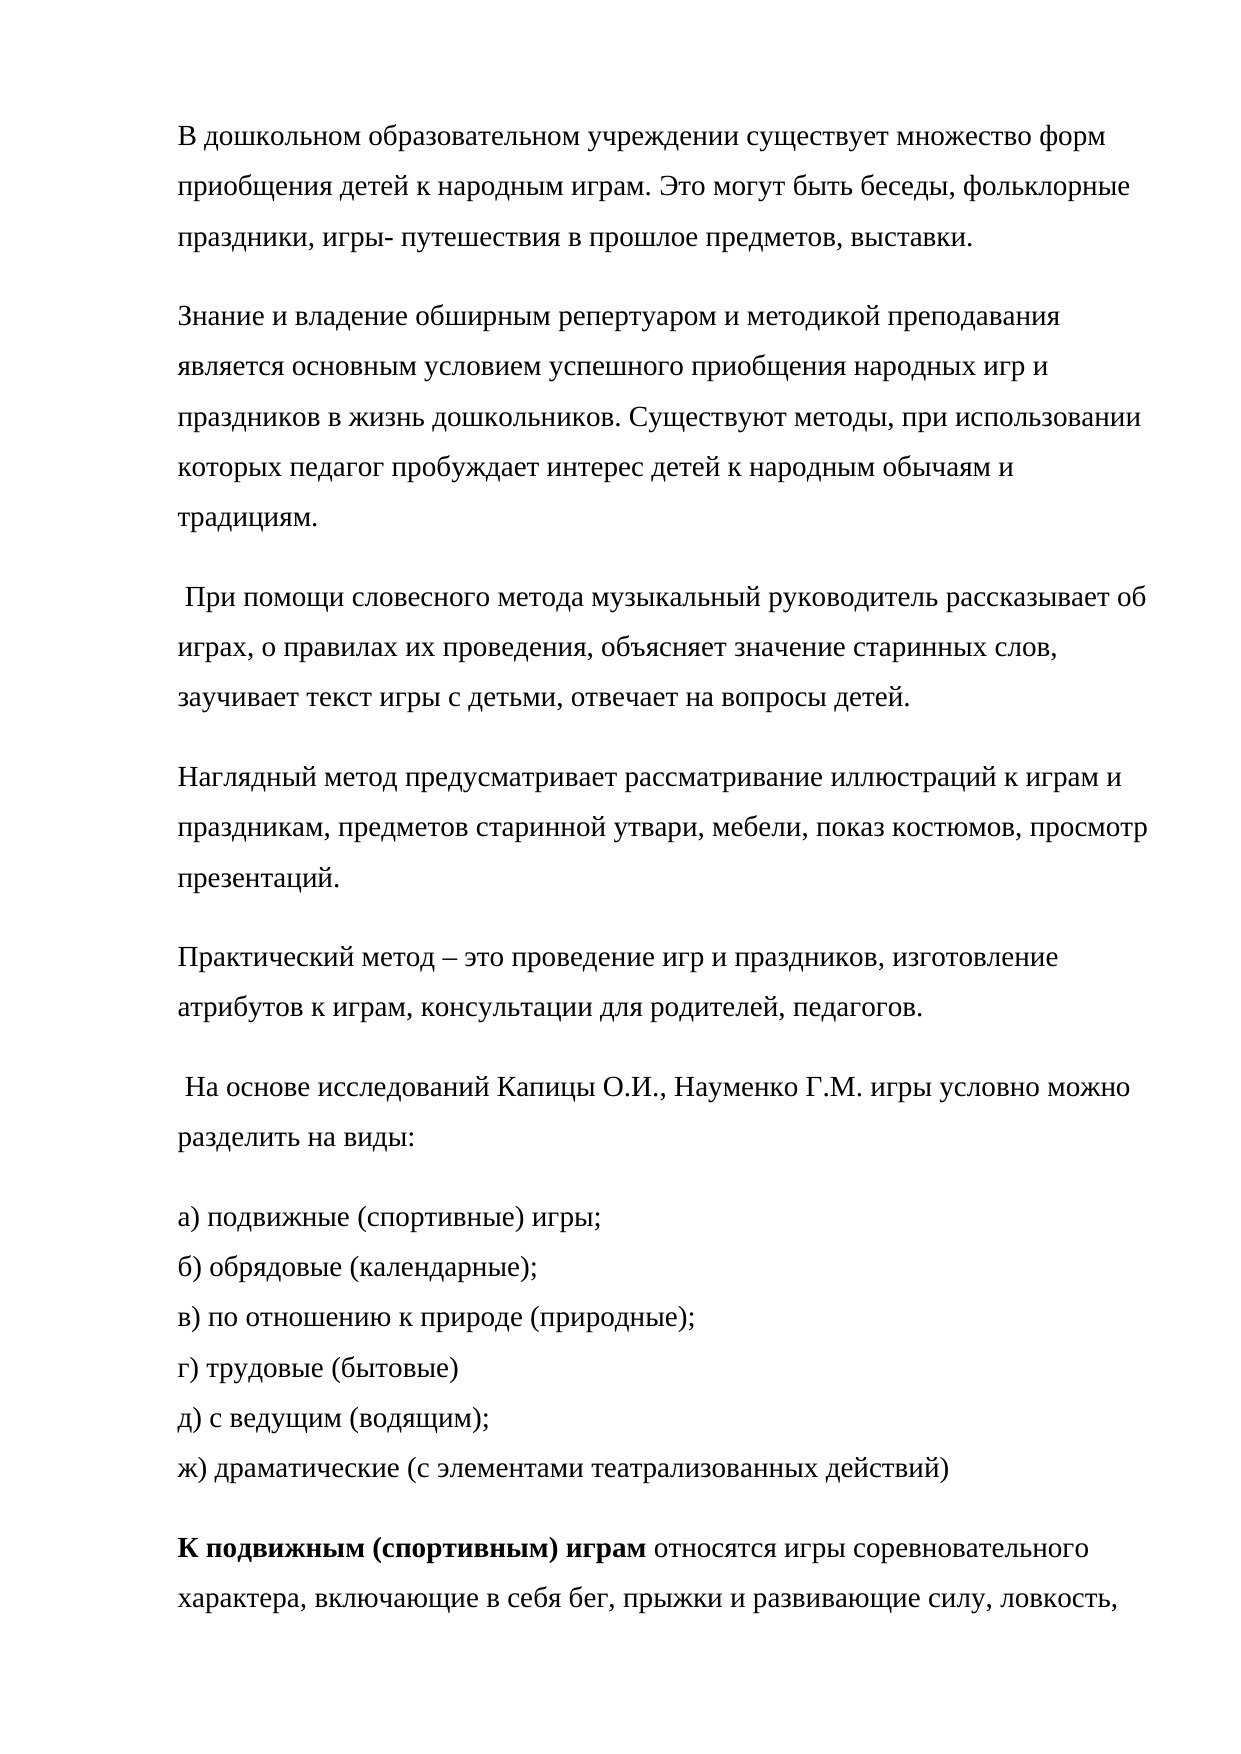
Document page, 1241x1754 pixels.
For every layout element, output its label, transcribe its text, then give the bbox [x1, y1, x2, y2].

text Наглядный метод предусматривает рассматривание иллюстраций к играм и праздникам, предметов старинной утвари, мебели, показ костюмов, просмотр презентаций. [177, 759, 1152, 893]
text В дошкольном образовательном учреждении существует множество форм приобщения детей к народным играм. Это могут быть беседы, фольклорные праздники, игры- путешествия в прошлое предметов, выставки. [177, 118, 1152, 252]
text На основе исследований Капицы О.И., Науменко Г.М. игры условно можно разделить на виды: [177, 1069, 1152, 1153]
text При помощи словесного метода музыкальный руководитель рассказывает об играх, о правилах их проведения, объясняет значение старинных слов, заучивает текст игры с детьми, отвечает на вопросы детей. [177, 579, 1152, 713]
text Практический метод – это проведение игр и праздников, изготовление атрибутов к играм, консультации для родителей, педагогов. [177, 939, 1152, 1023]
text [177, 1530, 1152, 1614]
text Знание и владение обширным репертуаром и методикой преподавания является основным условием успешного приобщения народных игр и праздников в жизнь дошкольников. Существуют методы, при использовании которых педагог пробуждает интерес детей к народным обычаям и традициям. [177, 298, 1152, 533]
text а) подвижные (спортивные) игры; б) обрядовые (календарные); в) по отношению к природе (природные); г) трудовые (бытовые) д) с ведущим (водящим); ж) драматические (с элементами театрализованных действий) [177, 1199, 1152, 1484]
